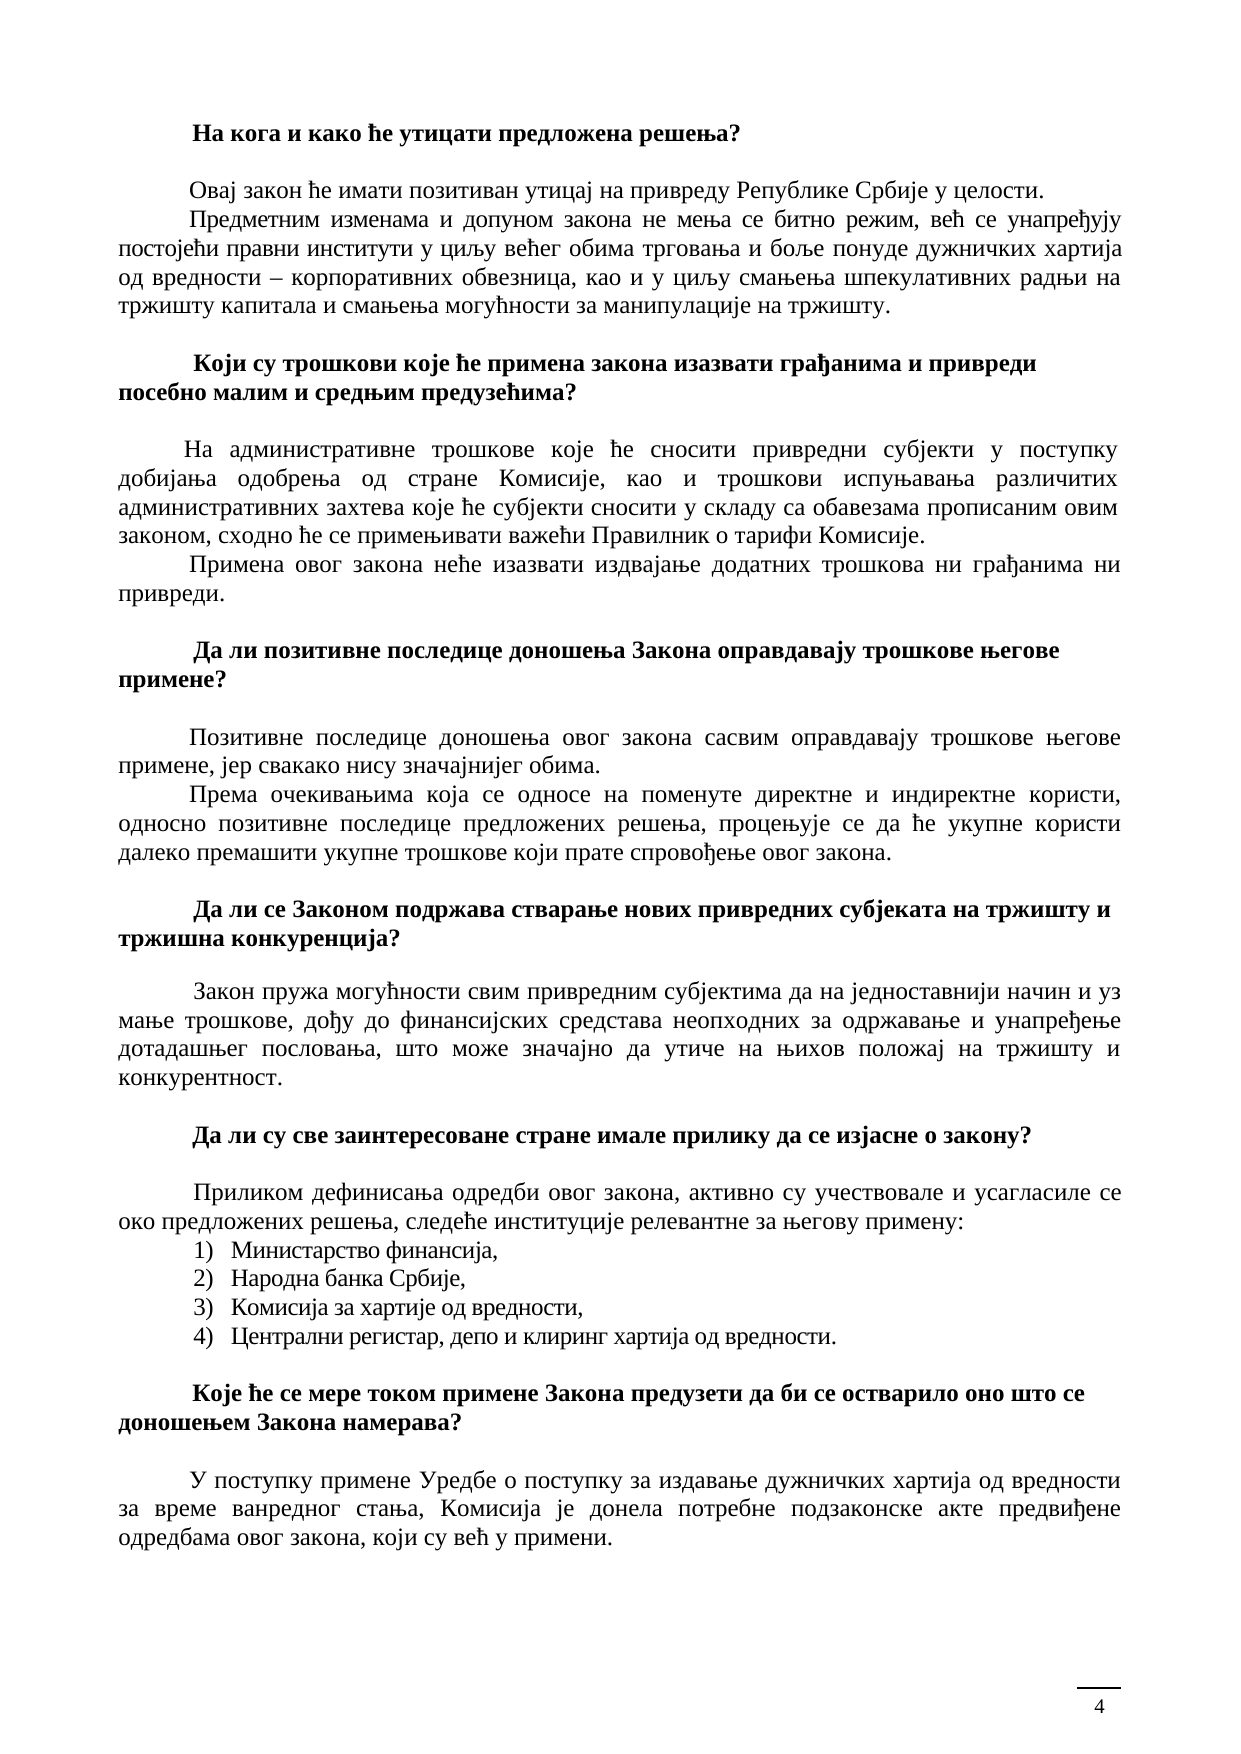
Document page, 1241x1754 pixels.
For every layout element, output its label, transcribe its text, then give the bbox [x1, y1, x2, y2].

text На административне трошкове које ће сносити привредни субјекти у поступку добијања одобрења од стране Комисије, као и трошкови испуњавања различитих административних захтева које ће субјекти сносити у складу са обавезама прописаним овим законом, сходно ће се примењивати важећи Правилник о тарифи Комисије. [118, 434, 1119, 549]
text Да ли позитивне последице доношења Закона оправдавају трошкове његове примене? [118, 636, 1122, 693]
list Централни регистар, депо и клиринг хартија од вредности. [193, 1321, 1123, 1350]
text Предметним изменама и допуном закона не мења се битно режим, већ се унапређују постојећи правни институти у циљу већег обима трговања и боље понуде дужничких хартија од вредности – корпоративних обвезница, као и у циљу смањења шпекулативних радњи на тржишту капитала и смањења могућности за манипулације на тржишту. [118, 204, 1123, 319]
text На кога и како ће утицати предложена решења? [192, 118, 1122, 147]
text Примена овог закона неће изазвати издвајање додатних трошкова ни грађанима ни привреди. [118, 549, 1122, 607]
text Да ли су све заинтересоване стране имале прилику да се изјасне о закону? [118, 1120, 1122, 1148]
text Позитивне последице доношења овог закона сасвим оправдавају трошкове његове примене, јер свакако нису значајнијег обима. [118, 722, 1122, 779]
text Према очекивањима која се односе на поменуте директне и индиректне користи, односно позитивне последице предложених решења, процењује се да ће укупне користи далеко премашити укупне трошкове који прате спровођење овог закона. [118, 779, 1122, 866]
text Овај закон ће имати позитиван утицај на привреду Републике Србије у целости. [118, 176, 1122, 204]
list Министарство финансија, [193, 1235, 1123, 1263]
text Закон пружа могућности свим привредним субјектима да на једноставнији начин и уз мање трошкове, дођу до финансијских средстава неопходних за одржавање и унапређење дотадашњег пословања, што може значајно да утиче на њихов положај на тржишту и конкурентност. [118, 976, 1122, 1091]
text Који су трошкови које ће примена закона изазвати грађанима и привреди посебно малим и средњим предузећима? [118, 348, 1122, 406]
list Народна банка Србије, [193, 1263, 1123, 1292]
text Приликом дефинисања одредби овог закона, активно су учествовале и усагласиле се око предложених решења, следеће институције релевантне за његову примену: [118, 1177, 1123, 1235]
text Које ће се мере током примене Закона предузети да би се остварило оно што се доношењем Закона намерава? [118, 1378, 1122, 1436]
list Комисија за хартије од вредности, [193, 1292, 1123, 1321]
text У поступку примене Уредбе о поступку за издавање дужничких хартија од вредности за време ванредног стања, Комисија је донела потребне подзаконске акте предвиђене одредбама овог закона, који су већ у примени. [118, 1465, 1122, 1551]
text Да ли се Законом подржава стварање нових привредних субјеката на тржишту и тржишна конкуренција? [118, 894, 1122, 952]
